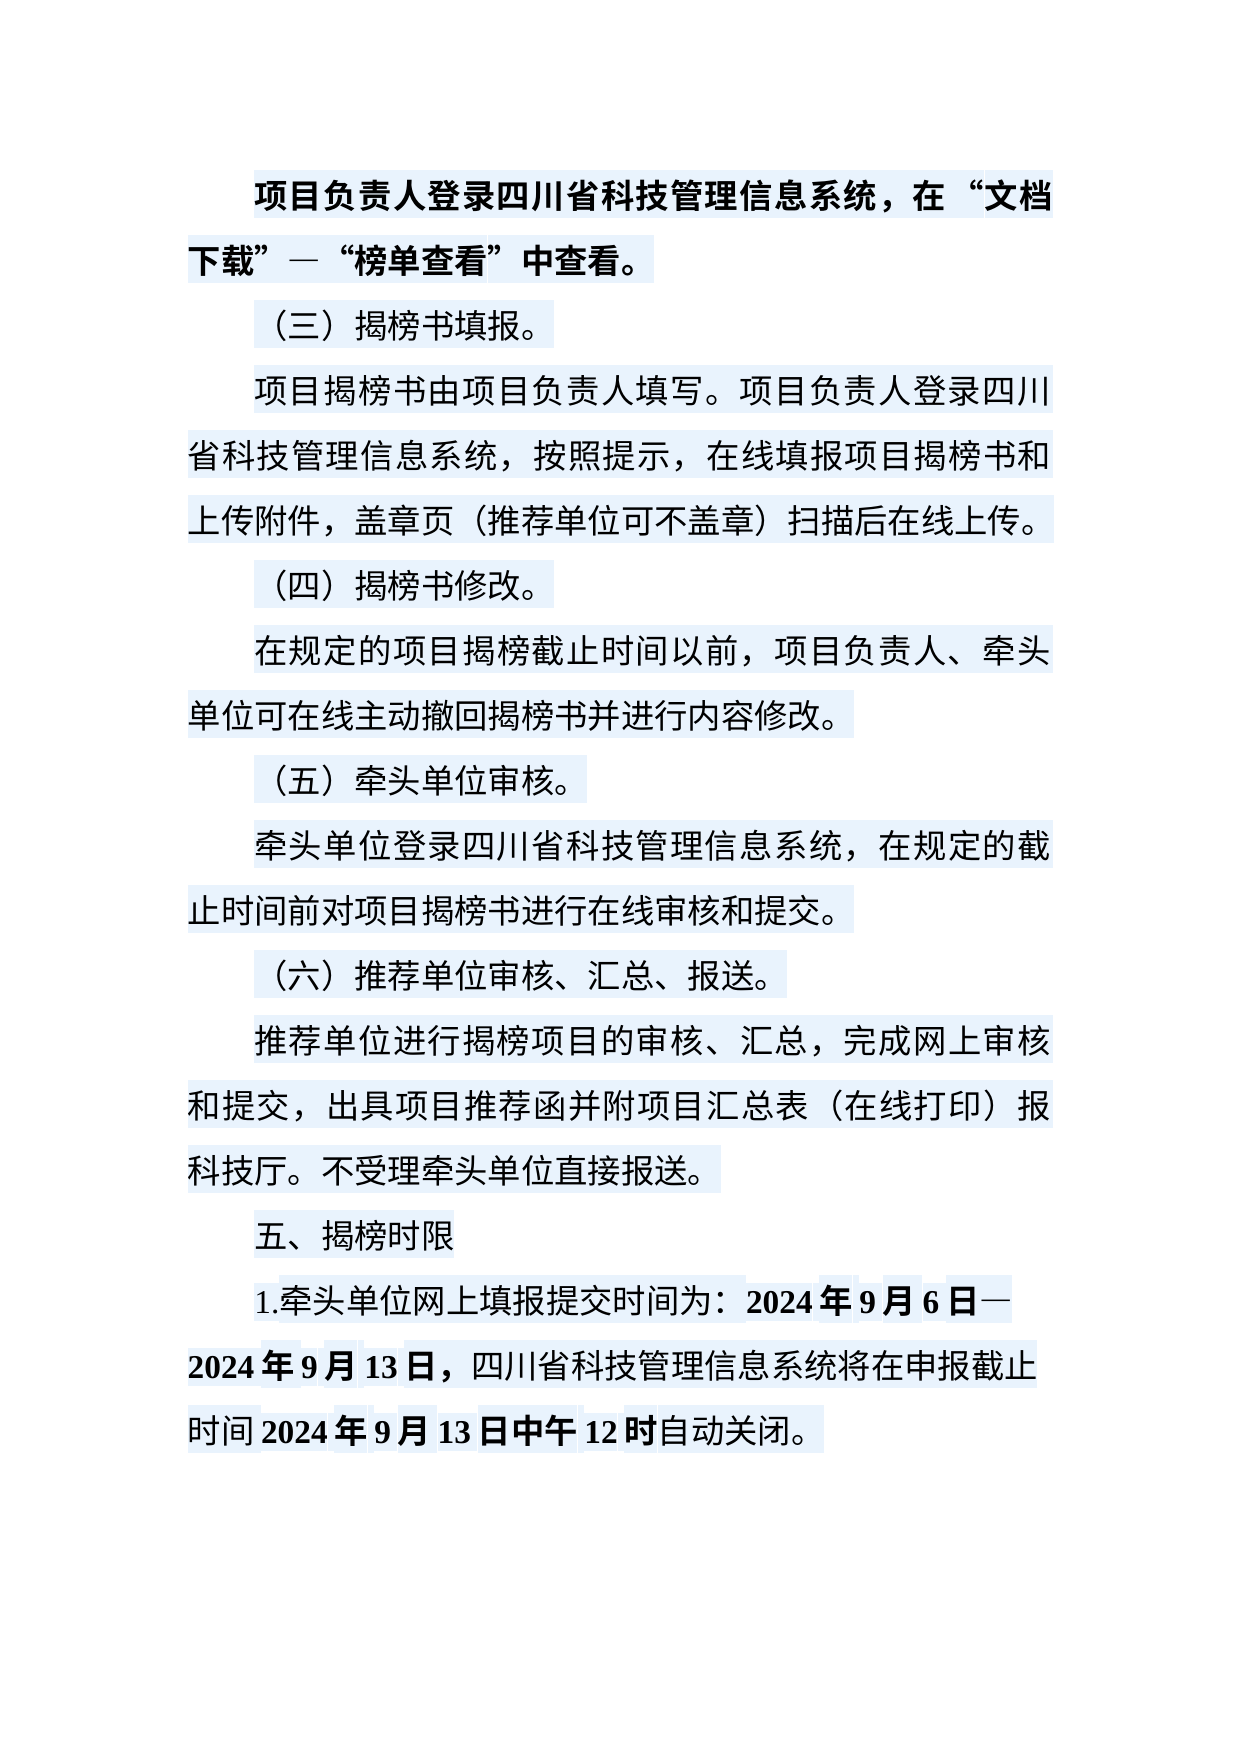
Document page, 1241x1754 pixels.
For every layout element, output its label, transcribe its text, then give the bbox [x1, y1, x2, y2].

text 项目揭榜书由项目负责人填写。项目负责人登录四川省科技管理信息系统，按照提示，在线填报项目揭榜书和上传附件，盖章页（推荐单位可不盖章）扫描后在线上传。 [187, 357, 1053, 552]
text 牵头单位登录四川省科技管理信息系统，在规定的截止时间前对项目揭榜书进行在线审核和提交。 [187, 812, 1053, 942]
text 1.牵头单位网上填报提交时间为：2024年9月6日—2024年9月13日，四川省科技管理信息系统将在申报截止时间2024年9月13日中午12时自动关闭。 [187, 1267, 1053, 1462]
text （六）推荐单位审核、汇总、报送。 [187, 942, 1053, 1007]
text （四）揭榜书修改。 [187, 552, 1053, 617]
text 五、揭榜时限 [187, 1202, 1053, 1267]
text 推荐单位进行揭榜项目的审核、汇总，完成网上审核和提交，出具项目推荐函并附项目汇总表（在线打印）报科技厅。不受理牵头单位直接报送。 [187, 1007, 1053, 1202]
text 项目负责人登录四川省科技管理信息系统，在“文档下载”—“榜单查看”中查看。 [187, 162, 1053, 292]
text 在规定的项目揭榜截止时间以前，项目负责人、牵头单位可在线主动撤回揭榜书并进行内容修改。 [187, 617, 1053, 747]
text （五）牵头单位审核。 [187, 747, 1053, 812]
text （三）揭榜书填报。 [187, 292, 1053, 357]
